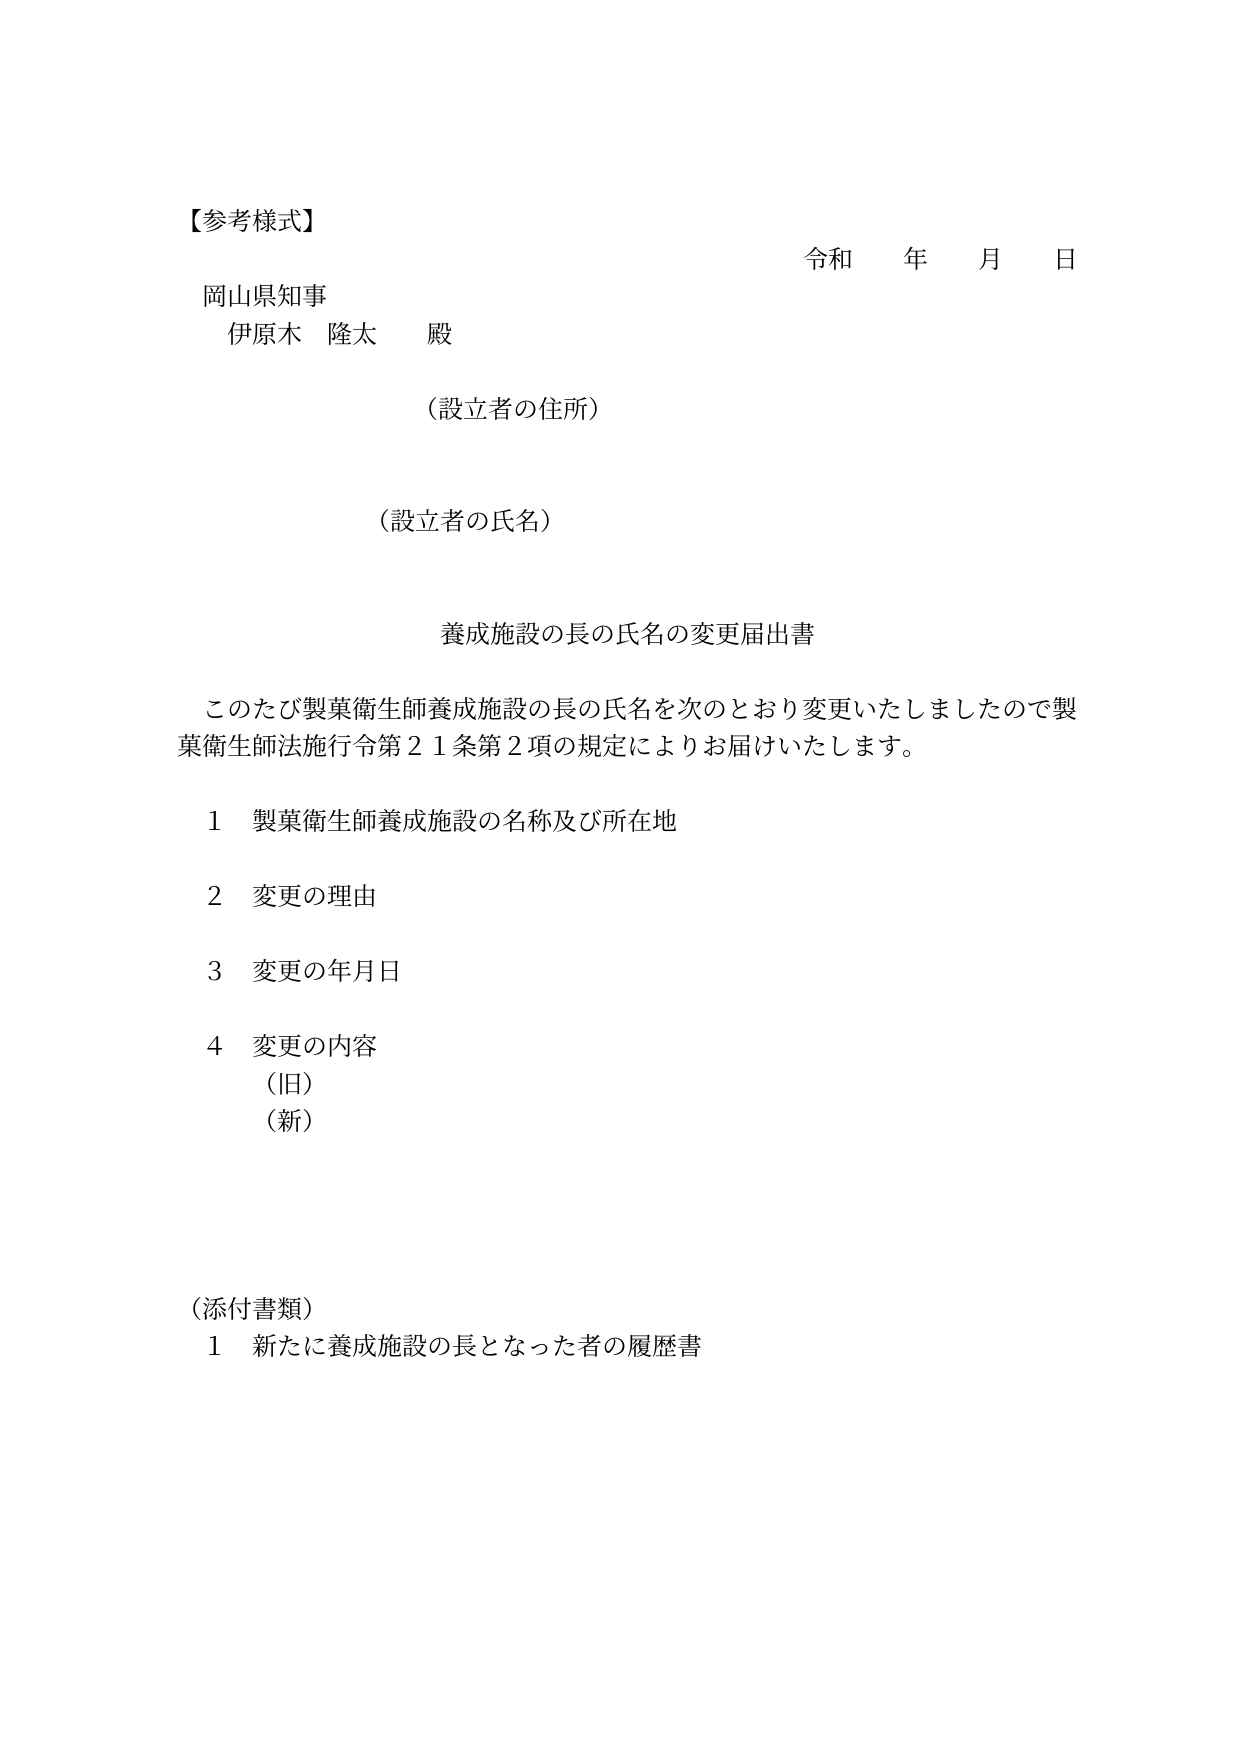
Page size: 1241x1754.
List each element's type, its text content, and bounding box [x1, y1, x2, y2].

text （設立者の住所） [177, 389, 1078, 426]
text （添付書類） [177, 1289, 1078, 1326]
text ３ 変更の年月日 [177, 951, 1078, 989]
text このたび製菓衛生師養成施設の長の氏名を次のとおり変更いたしましたので製菓衛生師法施行令第２１条第２項の規定によりお届けいたします。 [177, 689, 1078, 764]
text 伊原木 隆太 殿 [177, 314, 1078, 351]
text （新） [177, 1101, 1078, 1139]
text （設立者の氏名） [177, 501, 1078, 539]
text （旧） [177, 1064, 1078, 1101]
text 令和 年 月 日 [177, 239, 1078, 276]
text 【参考様式】 [177, 201, 1078, 239]
text １ 製菓衛生師養成施設の名称及び所在地 [177, 801, 1078, 839]
text ４ 変更の内容 [177, 1026, 1078, 1064]
text 岡山県知事 [177, 276, 1078, 314]
text １ 新たに養成施設の長となった者の履歴書 [177, 1326, 1078, 1364]
text 養成施設の長の氏名の変更届出書 [177, 614, 1078, 651]
text ２ 変更の理由 [177, 876, 1078, 914]
